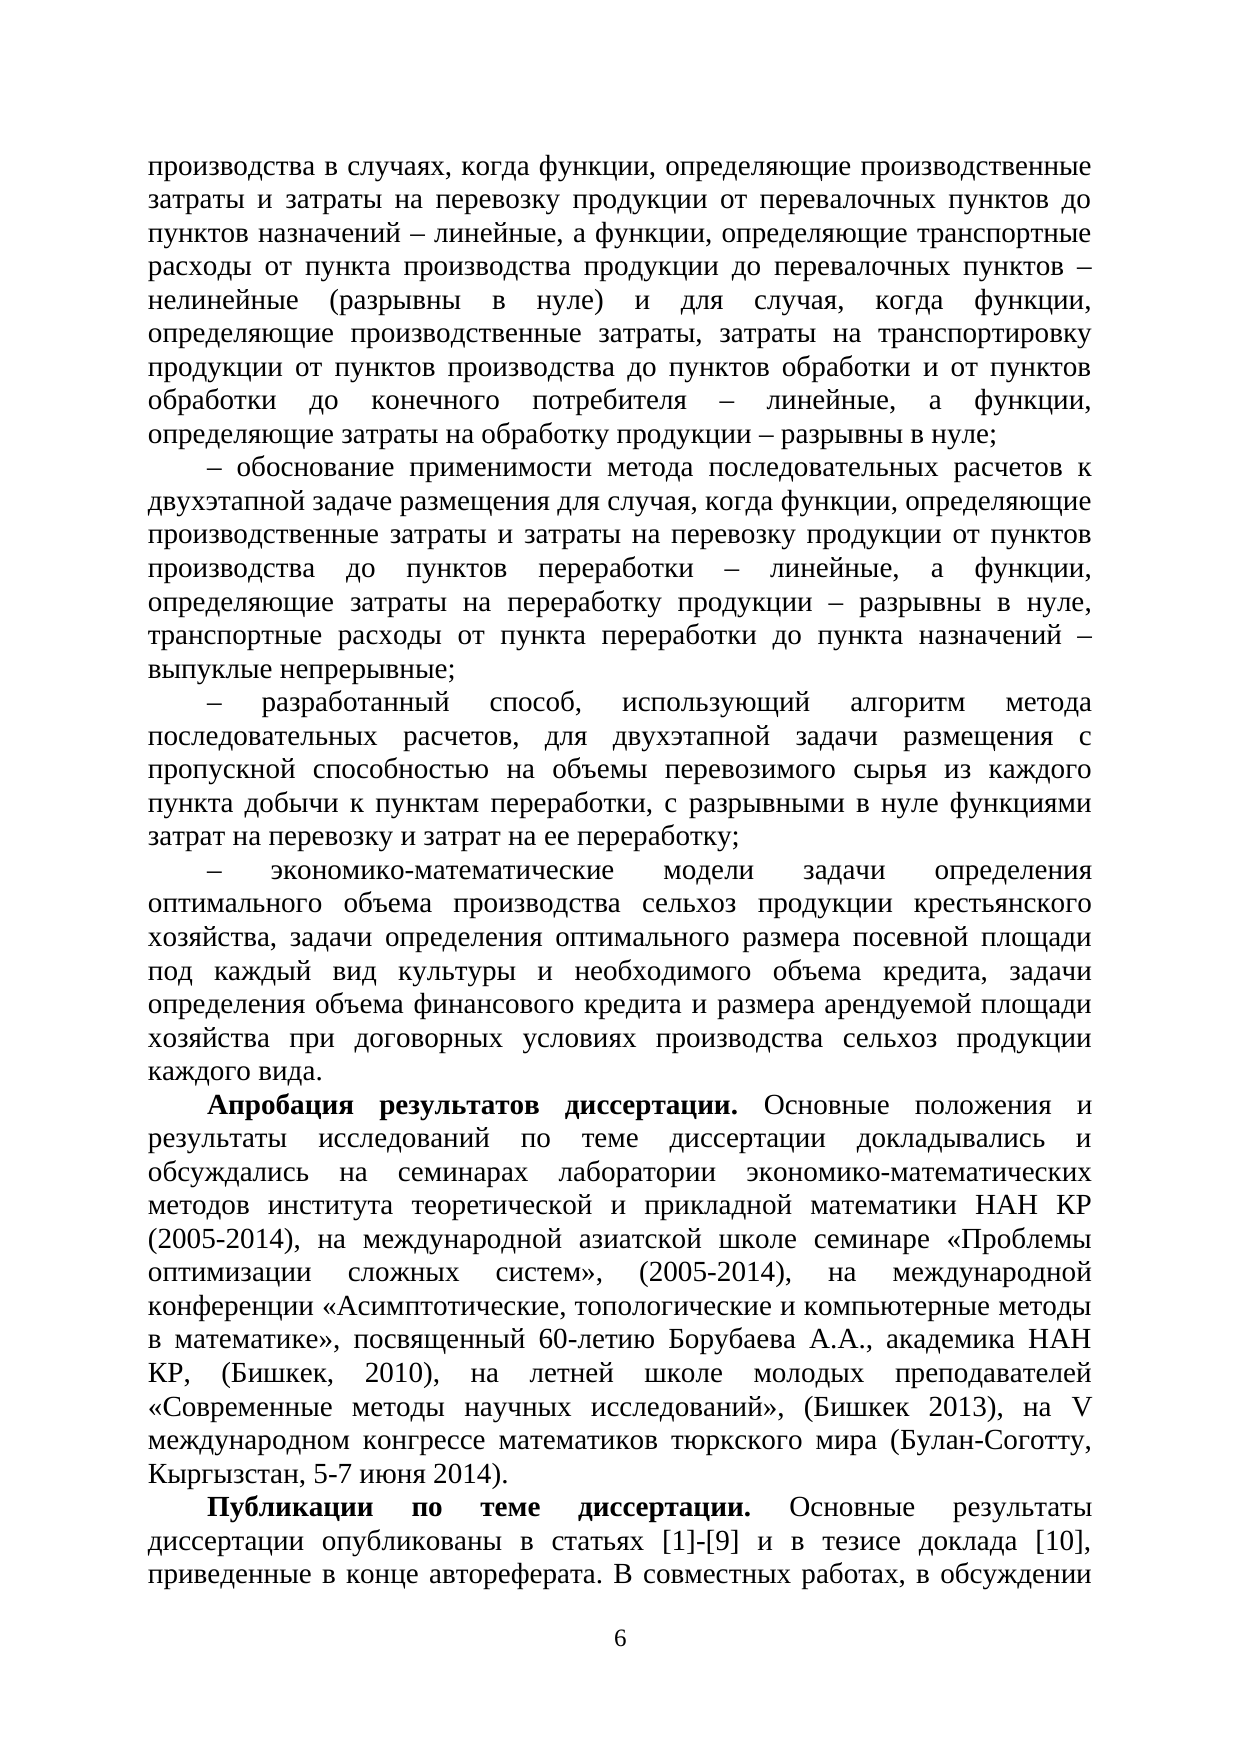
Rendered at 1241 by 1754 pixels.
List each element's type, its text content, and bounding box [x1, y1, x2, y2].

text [148, 1489, 1092, 1590]
text Апробация результатов диссертации. Основные положения и результаты исследований по теме диссертации докладывались и обсуждались на семинарах лаборатории экономико-математических методов института теоретической и прикладной математики НАН КР (2005-2014), на международной азиатской школе семинаре «Проблемы оптимизации сложных систем», (2005-2014), на международной конференции «Асимптотические, топологические и компьютерные методы в математике», посвященный 60-летию Борубаева А.А., академика НАН КР, (Бишкек, 2010), на летней школе молодых преподавателей «Современные методы научных исследований», (Бишкек 2013), на V международном конгрессе математиков тюркского мира (Булан-Соготту, Кыргызстан, 5-7 июня 2014). [148, 1087, 1092, 1489]
text – обоснование применимости метода последовательных расчетов к двухэтапной задаче размещения для случая, когда функции, определяющие производственные затраты и затраты на перевозку продукции от пунктов производства до пунктов переработки – линейные, а функции, определяющие затраты на переработку продукции – разрывны в нуле, транспортные расходы от пункта переработки до пункта назначений – выпуклые непрерывные; [148, 449, 1092, 684]
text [148, 148, 1092, 449]
text – разработанный способ, использующий алгоритм метода последовательных расчетов, для двухэтапной задачи размещения с пропускной способностью на объемы перевозимого сырья из каждого пункта добычи к пунктам переработки, с разрывными в нуле функциями затрат на перевозку и затрат на ее переработку; [148, 684, 1092, 852]
text – экономико-математические модели задачи определения оптимального объема производства сельхоз продукции крестьянского хозяйства, задачи определения оптимального размера посевной площади под каждый вид культуры и необходимого объема кредита, задачи определения объема финансового кредита и размера арендуемой площади хозяйства при договорных условиях производства сельхоз продукции каждого вида. [148, 852, 1092, 1087]
